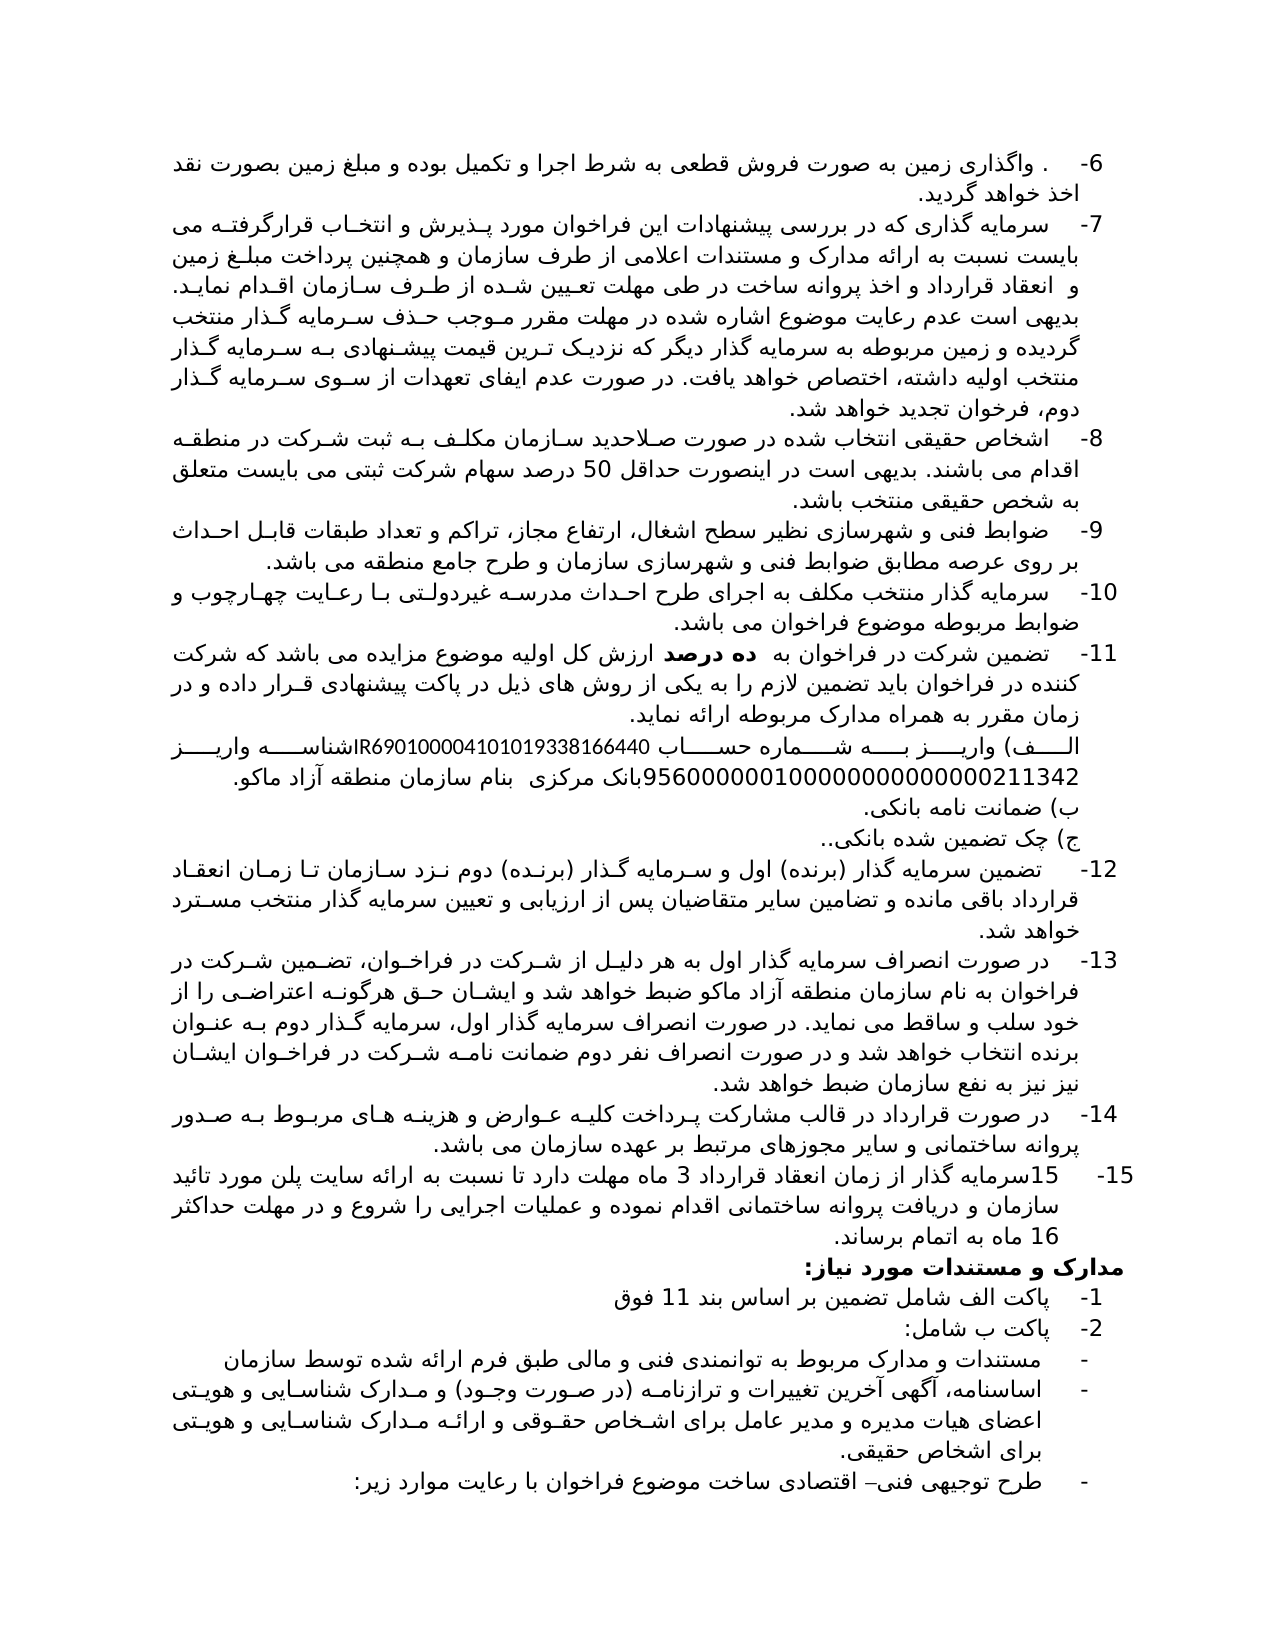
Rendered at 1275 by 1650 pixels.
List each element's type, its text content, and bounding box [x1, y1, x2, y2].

list در صورت قرارداد در قالب مشارکت پرداخت کلیه عوارض و هزینه های مربوط به صدور پروانه ساختمانی و سایر مجوزهای مرتبط بر عهده سازمان می باشد. [172, 1101, 1080, 1158]
list تضمین شرکت در فراخوان به ده درصد ارزش کل اولیه موضوع مزایده می باشد که شرکت کننده در فراخوان باید تضمین لازم را به یکی از روش های ذیل در پاکت پیشنهادی قرار داده و در زمان مقرر به همراه مدارک مربوطه ارائه نماید. [172, 640, 1080, 728]
list ضوابط فنی و شهرسازی نظیر سطح اشغال، ارتفاع مجاز، تراکم و تعداد طبقات قابل احداث بر روی عرصه مطابق ضوابط فنی و شهرسازی سازمان و طرح جامع منطقه می باشد. [172, 517, 1080, 575]
list الف) واریز به شماره حساب IR690100004101019338166440شناسه واریز 956000000100000000000000211342بانک مرکزی بنام سازمان منطقه آزاد ماکو. [172, 732, 1080, 791]
list در صورت انصراف سرمایه گذار اول به هر دلیل از شرکت در فراخوان، تضمین شرکت در فراخوان به نام سازمان منطقه آزاد ماکو ضبط خواهد شد و ایشان حق هرگونه اعتراضی را از خود سلب و ساقط می نماید. در صورت انصراف سرمایه گذار اول، سرمایه گذار دوم به عنوان برنده انتخاب خواهد شد و در صورت انصراف نفر دوم ضمانت نامه شرکت در فراخوان ایشان نیز نیز به نفع سازمان ضبط خواهد شد. [172, 948, 1080, 1097]
list ب) ضمانت نامه بانکی. [172, 794, 1080, 821]
list سرمایه گذار منتخب مکلف به اجرای طرح احداث مدرسه غیردولتی با رعایت چهارچوب و ضوابط مربوطه موضوع فراخوان می باشد. [172, 579, 1080, 636]
list ج) چک تضمین شده بانکی.. [172, 825, 1080, 852]
list پاکت الف شامل تضمین بر اساس بند 11 فوق [172, 1284, 1080, 1311]
list . واگذاری زمین به صورت فروش قطعی به شرط اجرا و تکمیل بوده و مبلغ زمین بصورت نقد اخذ خواهد گردید. [172, 150, 1080, 207]
list مدارک و مستندات مورد نیاز: [172, 1254, 1124, 1281]
list طرح توجیهی فنی– اقتصادی ساخت موضوع فراخوان با رعایت موارد زیر: [172, 1468, 1080, 1495]
list مستندات و مدارک مربوط به توانمندی فنی و مالی طبق فرم ارائه شده توسط سازمان [172, 1346, 1080, 1372]
list سرمایه گذاری که در بررسی پیشنهادات این فراخوان مورد پذیرش و انتخاب قرارگرفته می بایست نسبت به ارائه مدارک و مستندات اعلامی از طرف سازمان و همچنین پرداخت مبلغ زمین و انعقاد قرارداد و اخذ پروانه ساخت در طی مهلت تعیین شده از طرف سازمان اقدام نماید. بدیهی است عدم رعایت موضوع اشاره شده در مهلت مقرر موجب حذف سرمایه گذار منتخب گردیده و زمین مربوطه به سرمایه گذار دیگر که نزدیک ترین قیمت پیشنهادی به سرمایه گذار منتخب اولیه داشته، اختصاص خواهد یافت. در صورت عدم ایفای تعهدات از سوی سرمایه گذار دوم، فرخوان تجدید خواهد شد. [172, 211, 1080, 422]
list 15سرمایه گذار از زمان انعقاد قرارداد 3 ماه مهلت دارد تا نسبت به ارائه سایت پلن مورد تائید سازمان و دریافت پروانه ساختمانی اقدام نموده و عملیات اجرایی را شروع و در مهلت حداکثر 16 ماه به اتمام برساند. [172, 1162, 1097, 1250]
list اشخاص حقیقی انتخاب شده در صورت صلاحدید سازمان مکلف به ثبت شرکت در منطقه اقدام می باشند. بدیهی است در اینصورت حداقل 50 درصد سهام شرکت ثبتی می بایست متعلق به شخص حقیقی منتخب باشد. [172, 426, 1080, 513]
list پاکت ب شامل: [172, 1315, 1080, 1342]
list تضمین سرمایه گذار (برنده) اول و سرمایه گذار (برنده) دوم نزد سازمان تا زمان انعقاد قرارداد باقی مانده و تضامین سایر متقاضیان پس از ارزیابی و تعیین سرمایه گذار منتخب مسترد خواهد شد. [172, 856, 1080, 944]
list اساسنامه، آگهی آخرین تغییرات و ترازنامه (در صورت وجود) و مدارک شناسایی و هویتی اعضای هیات مدیره و مدیر عامل برای اشخاص حقوقی و ارائه مدارک شناسایی و هویتی برای اشخاص حقیقی. [172, 1376, 1080, 1464]
